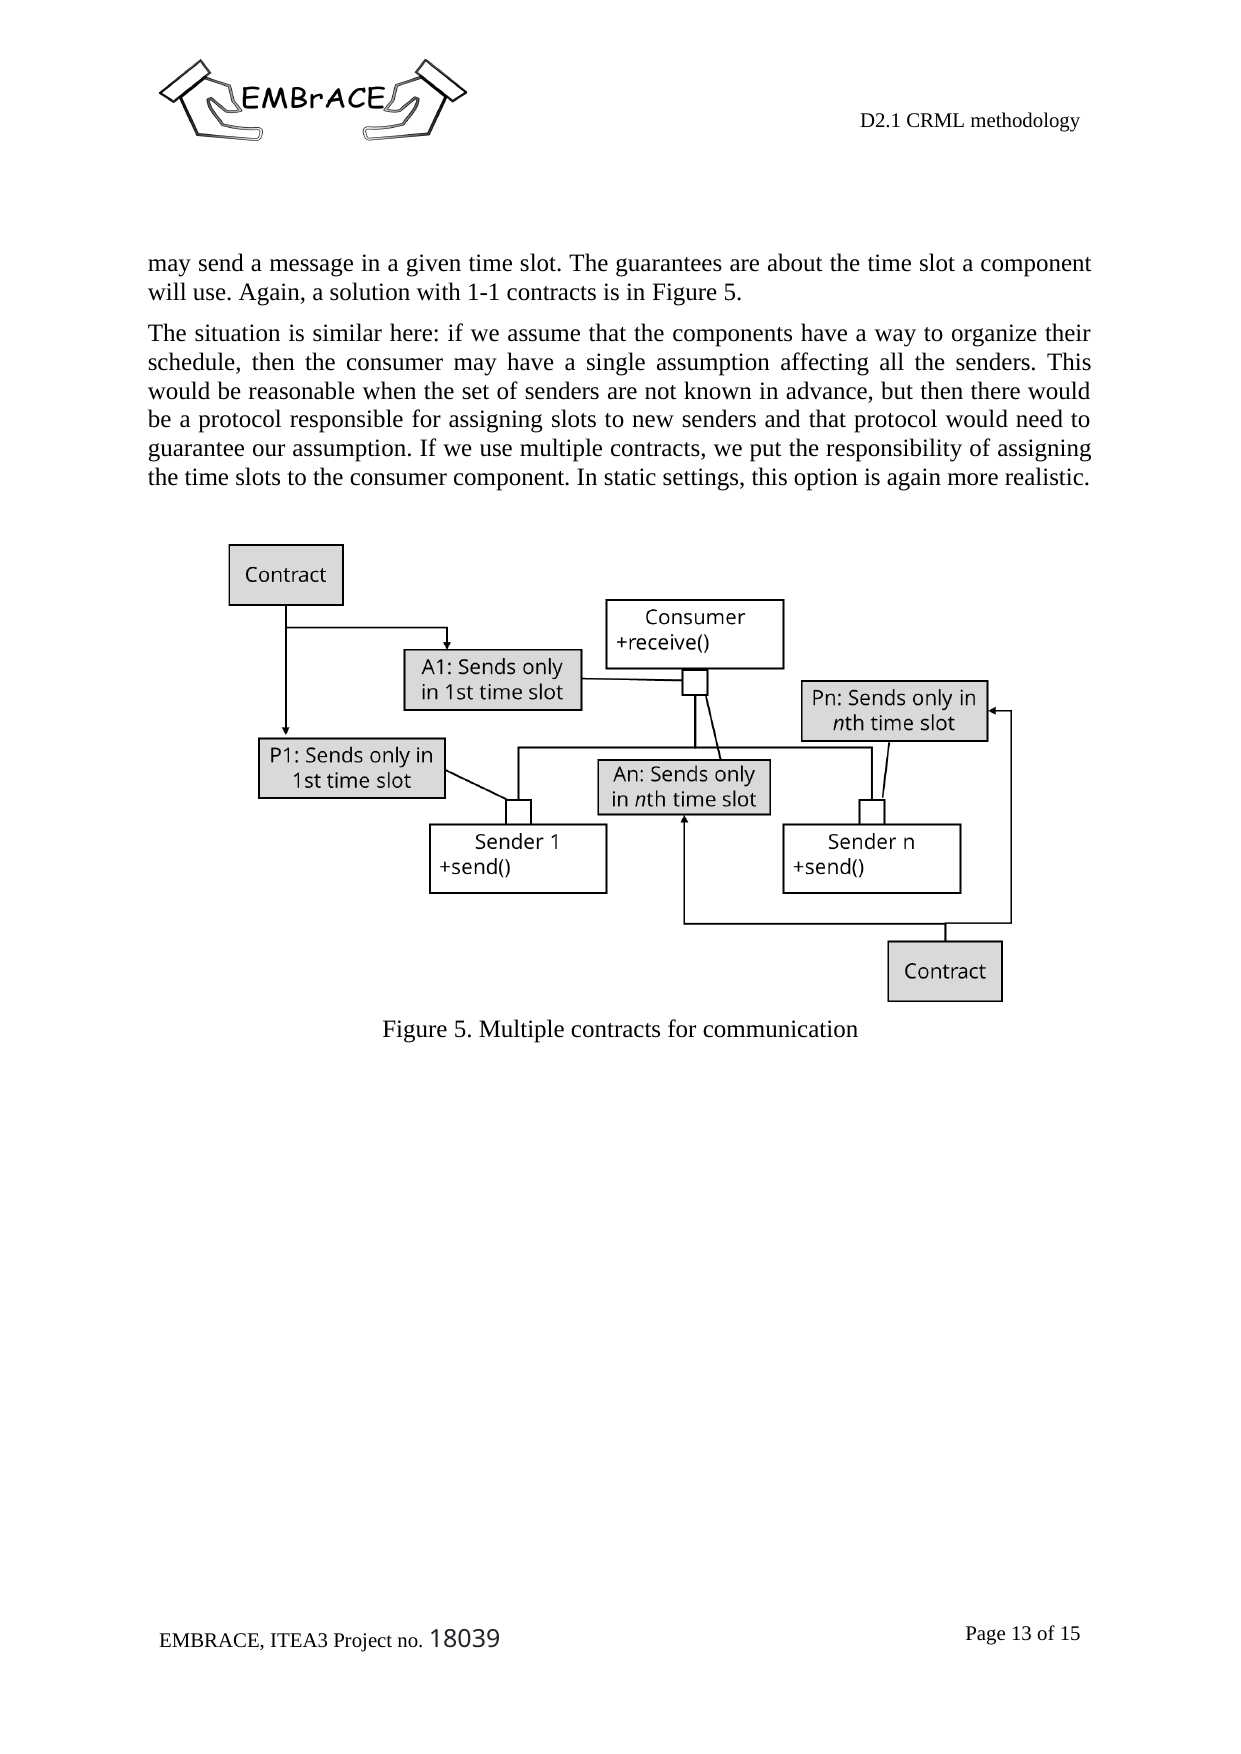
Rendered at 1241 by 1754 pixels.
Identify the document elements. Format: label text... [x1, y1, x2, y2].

picture [158, 59, 468, 141]
text The situation is similar here: if we assume that the components have a way to organize their schedule, then the consumer may have a single assumption affecting all the senders. This would be reasonable when the set of senders are not known in advance, but then there would be a protocol responsible for assigning slots to new senders and that protocol would need to guarantee our assumption. If we use multiple contracts, we put the responsibility of assigning the time slots to the consumer component. In static settings, this option is again more realistic. [148, 318, 1092, 491]
picture [228, 544, 1012, 1002]
text Figure 5. Multiple contracts for communication [148, 1014, 1092, 1042]
